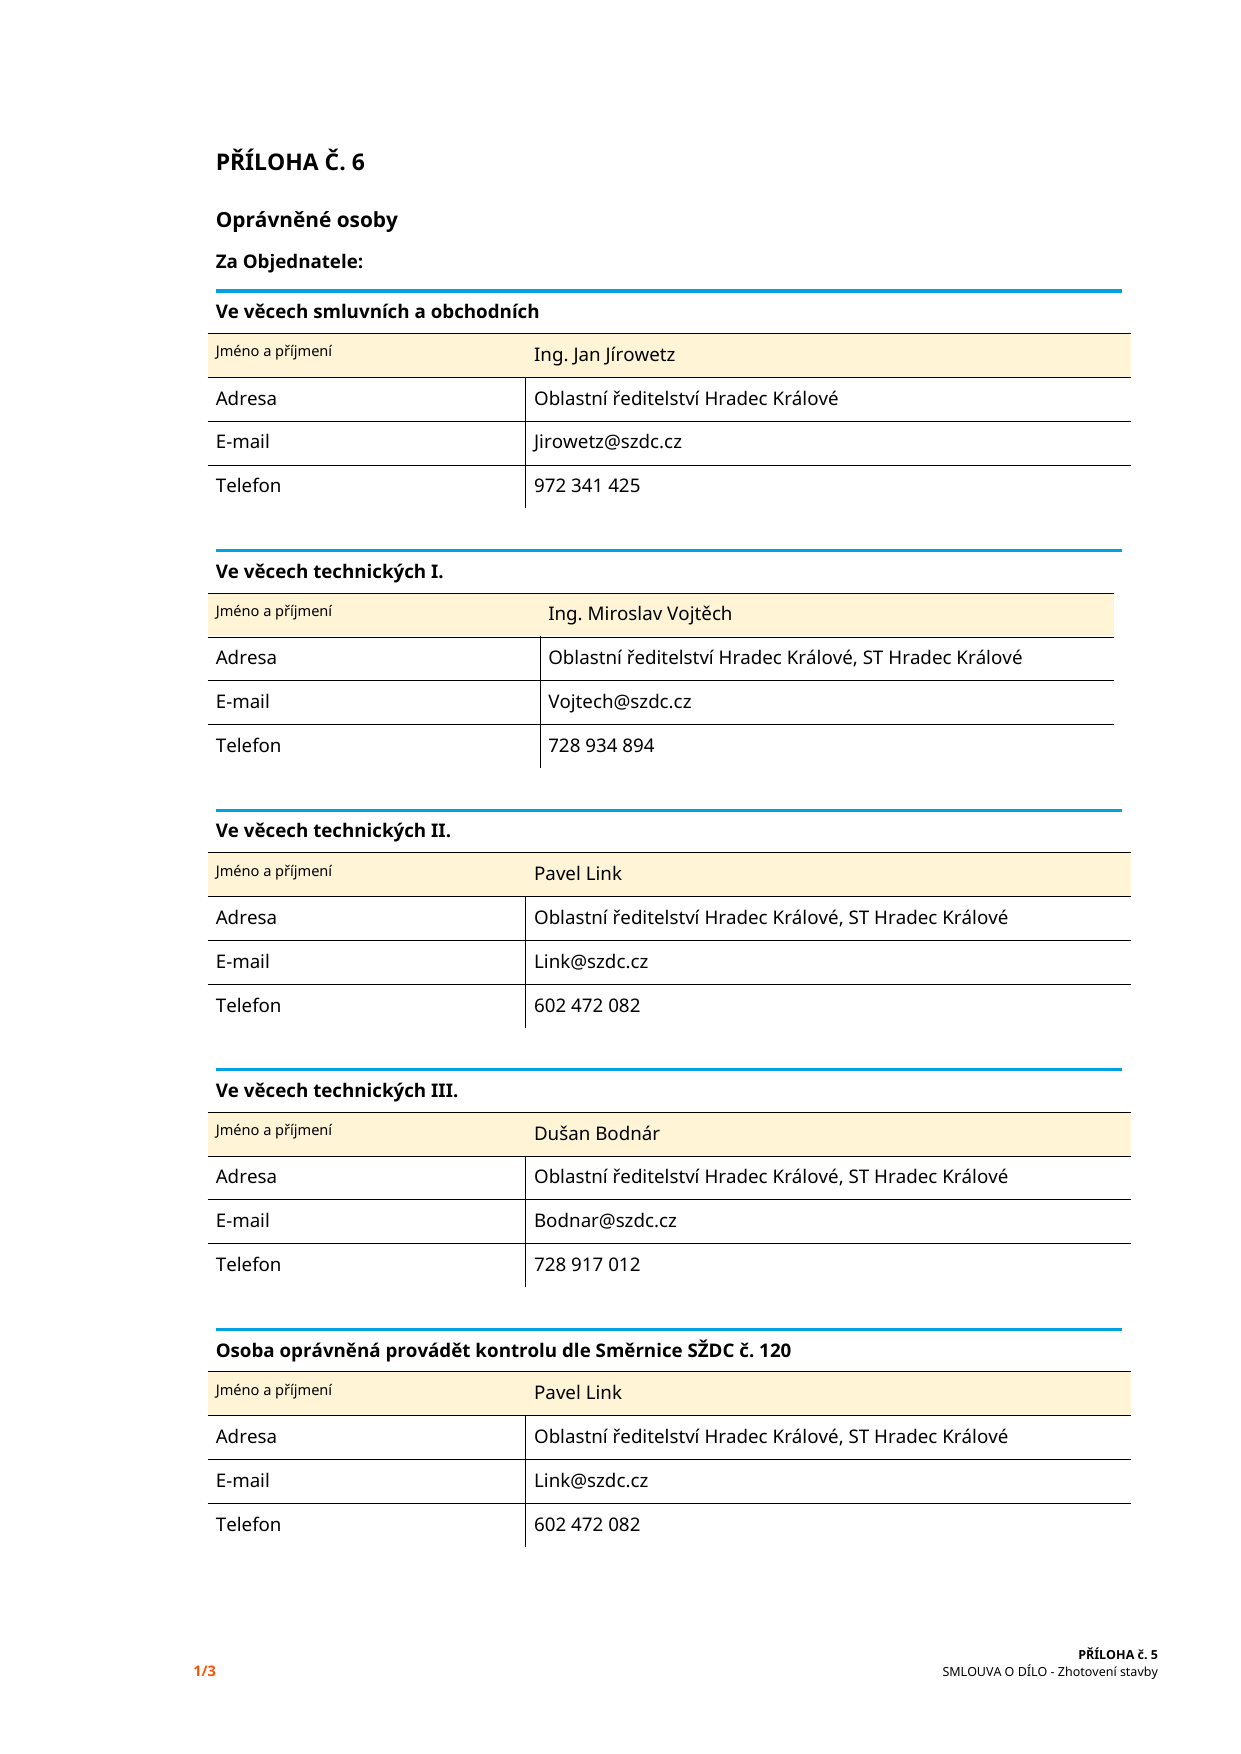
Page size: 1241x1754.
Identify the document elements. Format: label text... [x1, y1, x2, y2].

table_cell 728 917 012 [526, 1244, 1131, 1287]
table_cell Adresa [208, 638, 540, 680]
table_header Pavel Link [526, 1372, 1131, 1415]
table_cell E-mail [208, 941, 525, 984]
text Ve věcech technických III. [216, 1071, 1122, 1103]
table_cell Telefon [208, 1504, 525, 1547]
table_cell Adresa [208, 1157, 525, 1199]
table_cell Adresa [208, 378, 525, 421]
table_cell 728 934 894 [541, 725, 1114, 768]
table_cell Telefon [208, 1244, 525, 1287]
text Ve věcech technických II. [216, 812, 1122, 843]
text Ve věcech smluvních a obchodních [216, 293, 1122, 324]
table_cell E-mail [208, 1200, 525, 1243]
table_cell Oblastní ředitelství Hradec Králové, ST Hradec Králové [526, 897, 1131, 940]
table_cell Oblastní ředitelství Hradec Králové, ST Hradec Králové [526, 1416, 1131, 1459]
table_cell Adresa [208, 897, 525, 940]
table_cell Telefon [208, 466, 525, 508]
table_cell Vojtech@szdc.cz [541, 681, 1114, 724]
text Příloha č. 6 [216, 146, 1122, 177]
table_cell Bodnar@szdc.cz [526, 1200, 1131, 1243]
table_cell Link@szdc.cz [526, 1460, 1131, 1503]
table_header Jméno a příjmení [208, 853, 526, 896]
table_header Ing. Jan Jírowetz [526, 334, 1131, 377]
table_header Jméno a příjmení [208, 1113, 526, 1156]
table_cell Oblastní ředitelství Hradec Králové, ST Hradec Králové [526, 1157, 1131, 1199]
table_cell E-mail [208, 422, 525, 464]
table_cell Oblastní ředitelství Hradec Králové, ST Hradec Králové [541, 638, 1114, 680]
table_cell 602 472 082 [526, 1504, 1131, 1547]
text Osoba oprávněná provádět kontrolu dle Směrnice SŽDC č. 120 [216, 1331, 1122, 1362]
table_cell Telefon [208, 725, 540, 768]
table_header Jméno a příjmení [208, 1372, 526, 1415]
table_cell Telefon [208, 985, 525, 1027]
table_header Ing. Miroslav Vojtěch [540, 594, 1114, 636]
table_header Jméno a příjmení [208, 594, 540, 636]
table_cell Adresa [208, 1416, 525, 1459]
table_cell Jirowetz@szdc.cz [526, 422, 1131, 464]
table_cell 602 472 082 [526, 985, 1131, 1027]
table_cell Oblastní ředitelství Hradec Králové [526, 378, 1131, 421]
table_cell Link@szdc.cz [526, 941, 1131, 984]
table_cell E-mail [208, 1460, 525, 1503]
table_header Jméno a příjmení [208, 334, 526, 377]
text Oprávněné osoby [216, 205, 1122, 233]
table_cell 972 341 425 [526, 466, 1131, 508]
text Ve věcech technických I. [216, 552, 1122, 584]
text Za Objednatele: [216, 249, 1122, 274]
table_cell E-mail [208, 681, 540, 724]
table_header Dušan Bodnár [526, 1113, 1131, 1156]
table_header Pavel Link [526, 853, 1131, 896]
